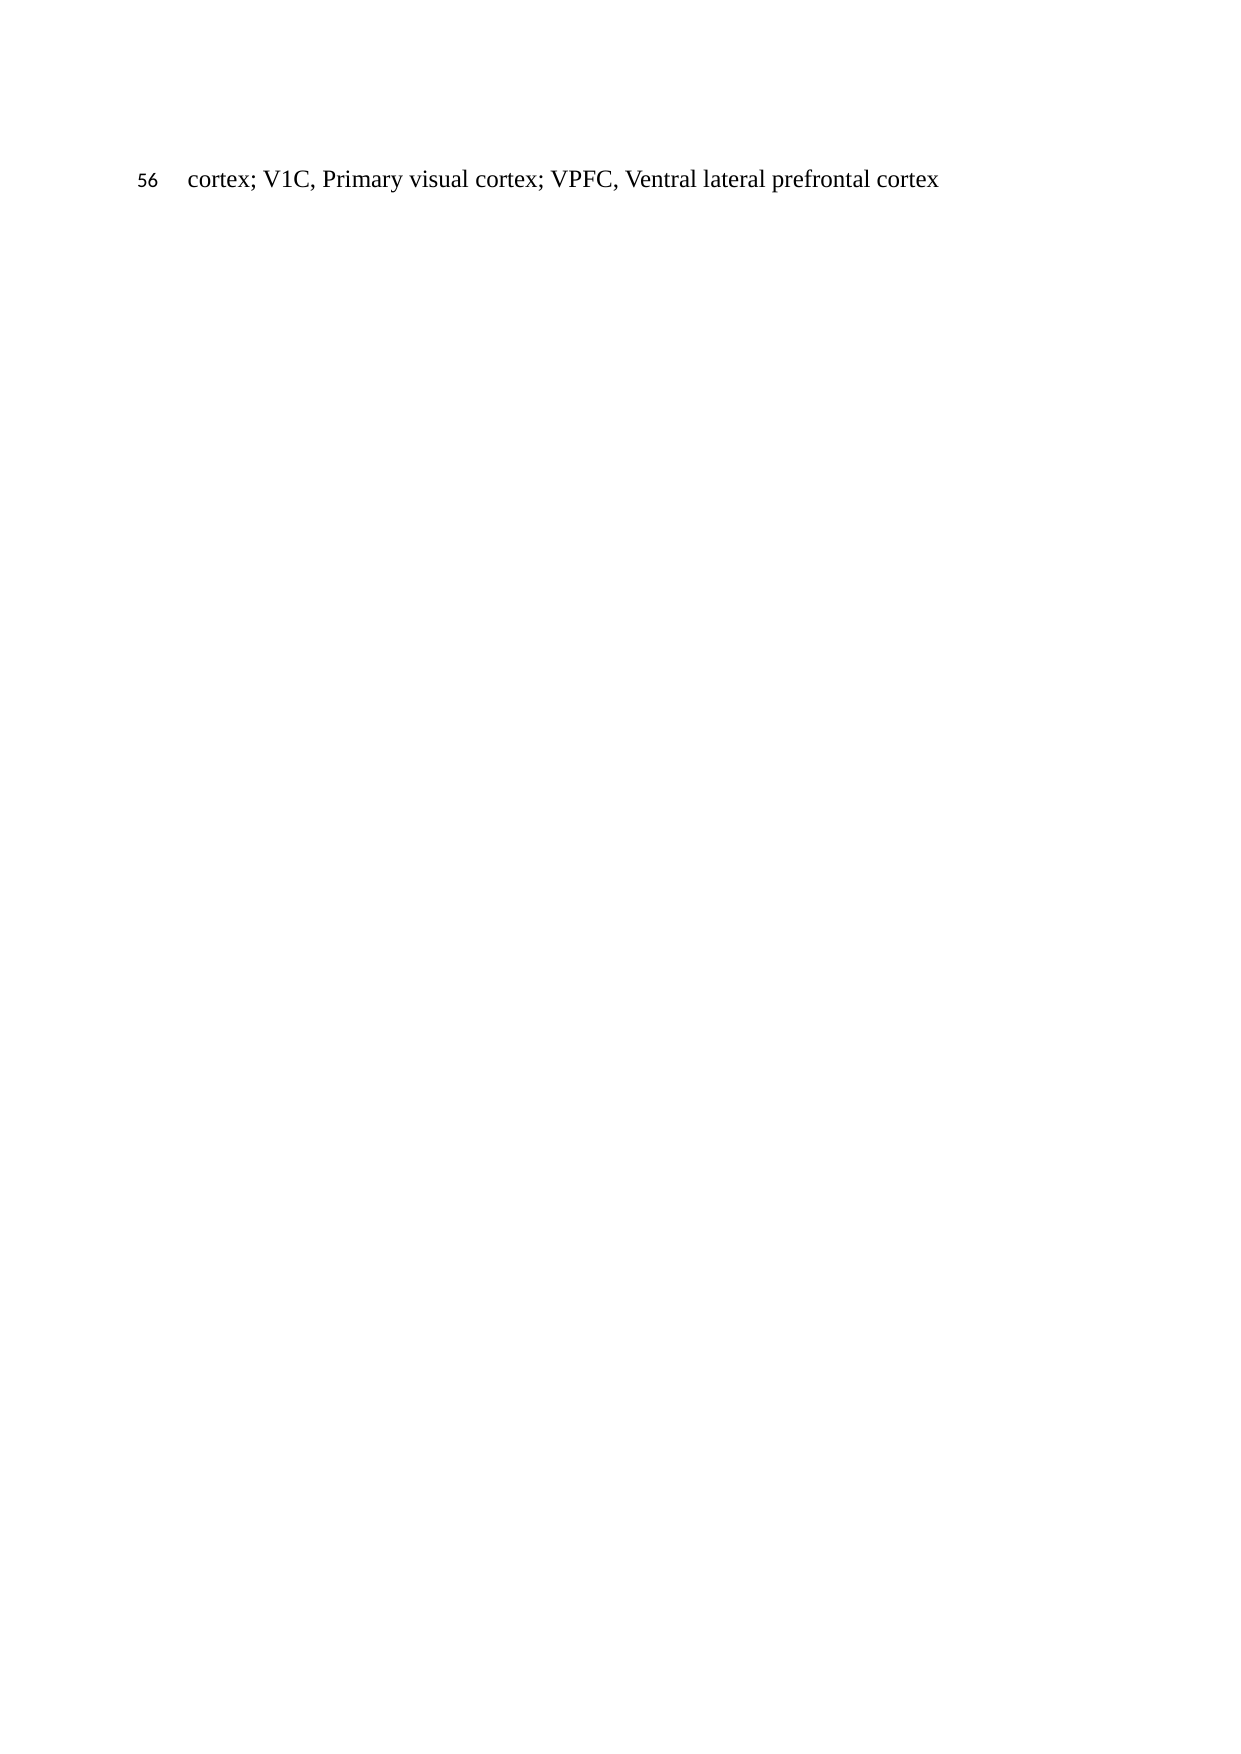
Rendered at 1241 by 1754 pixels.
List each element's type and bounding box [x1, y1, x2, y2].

text [187, 162, 1053, 194]
